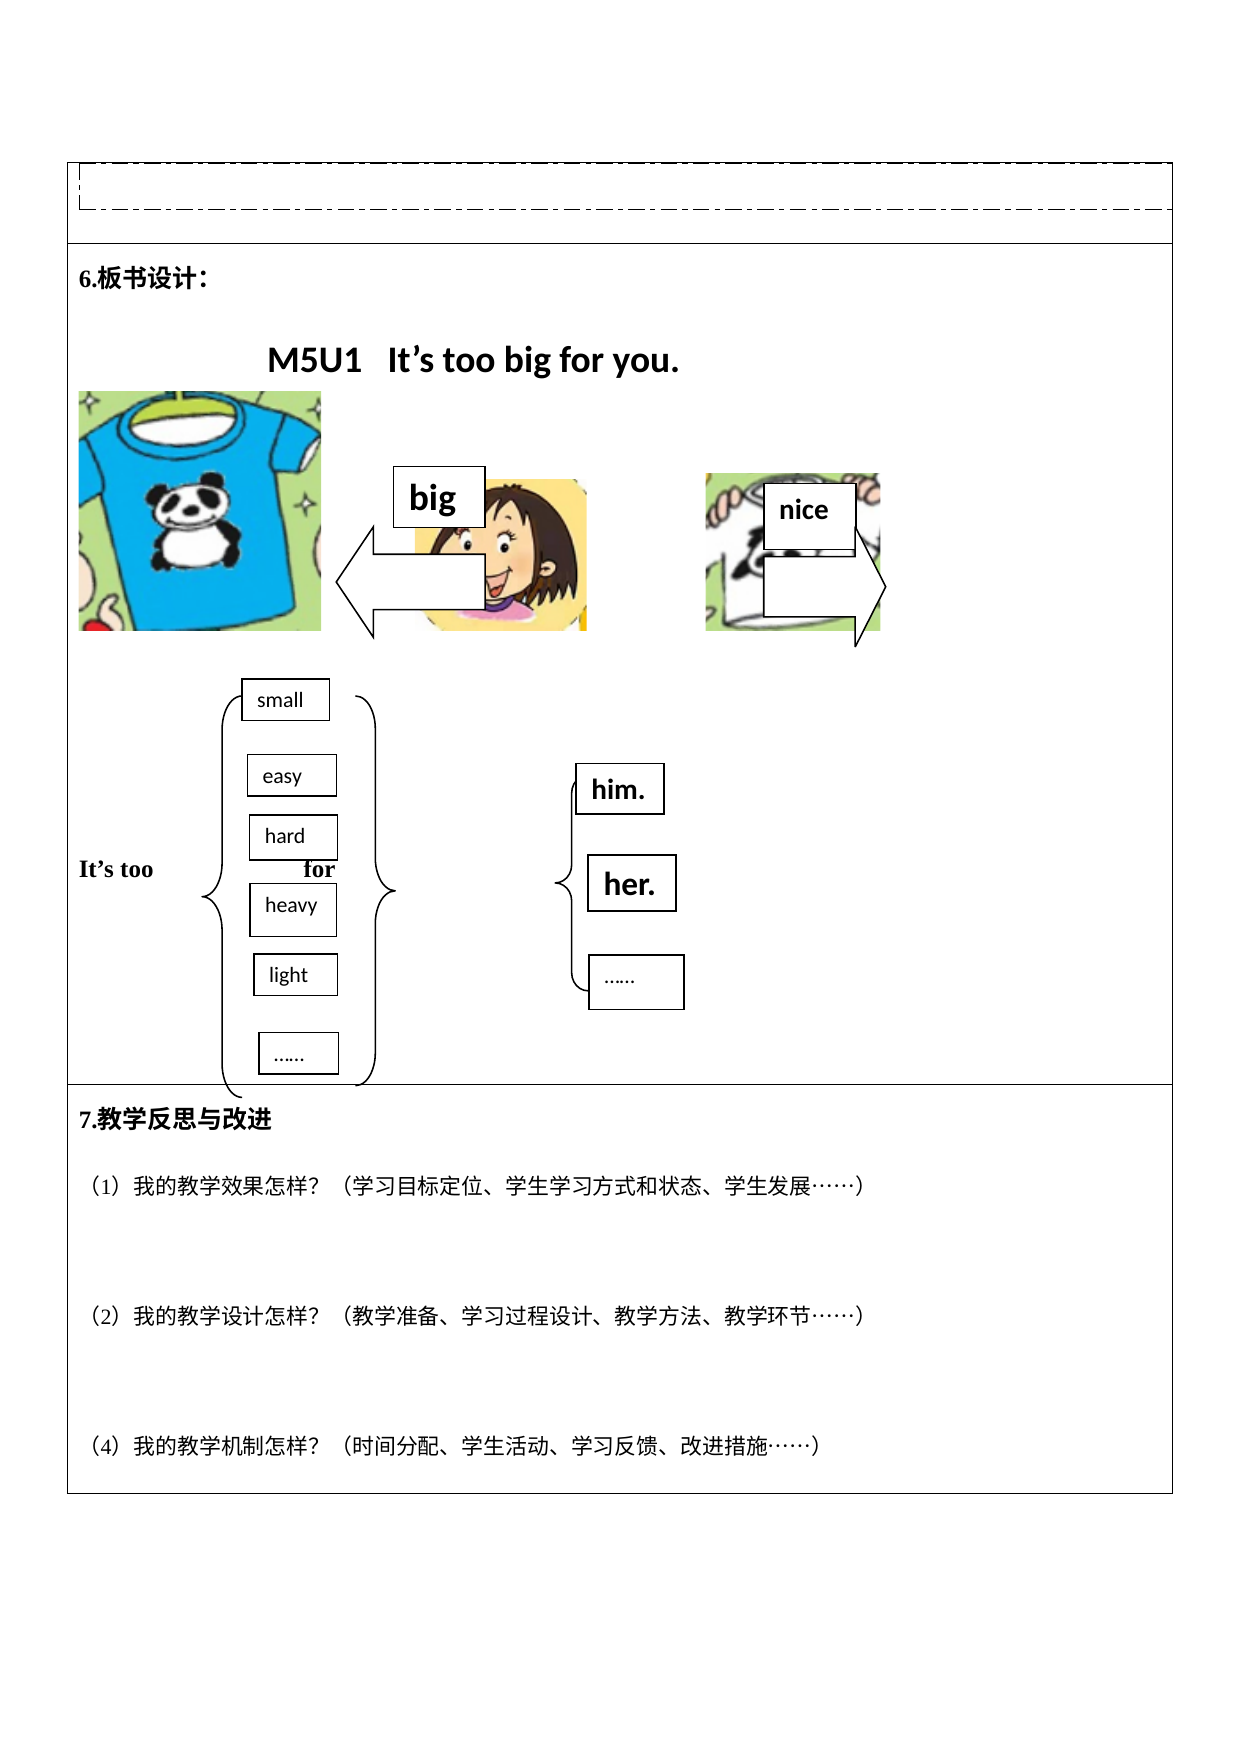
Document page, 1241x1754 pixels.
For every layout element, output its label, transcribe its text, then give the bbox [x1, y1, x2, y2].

picture [414, 479, 587, 631]
table_cell 6.板书设计： M5U1 It’s too big for you. It’s too for [68, 244, 1172, 1084]
picture [865, 600, 881, 631]
picture [78, 391, 322, 631]
table_cell 7.教学反思与改进 （1）我的教学效果怎样？（学习目标定位、学生学习方式和状态、学生发展……） （2）我的教学设计怎样？（教学准备、学习过程设计、教学方法、教学环节……） 我的教学机制怎样？（时间分配、学生活动、学习反馈、改进措施……） [68, 1085, 1172, 1493]
table_cell 5.学习活动设计 [68, 163, 1172, 243]
picture [705, 473, 881, 631]
